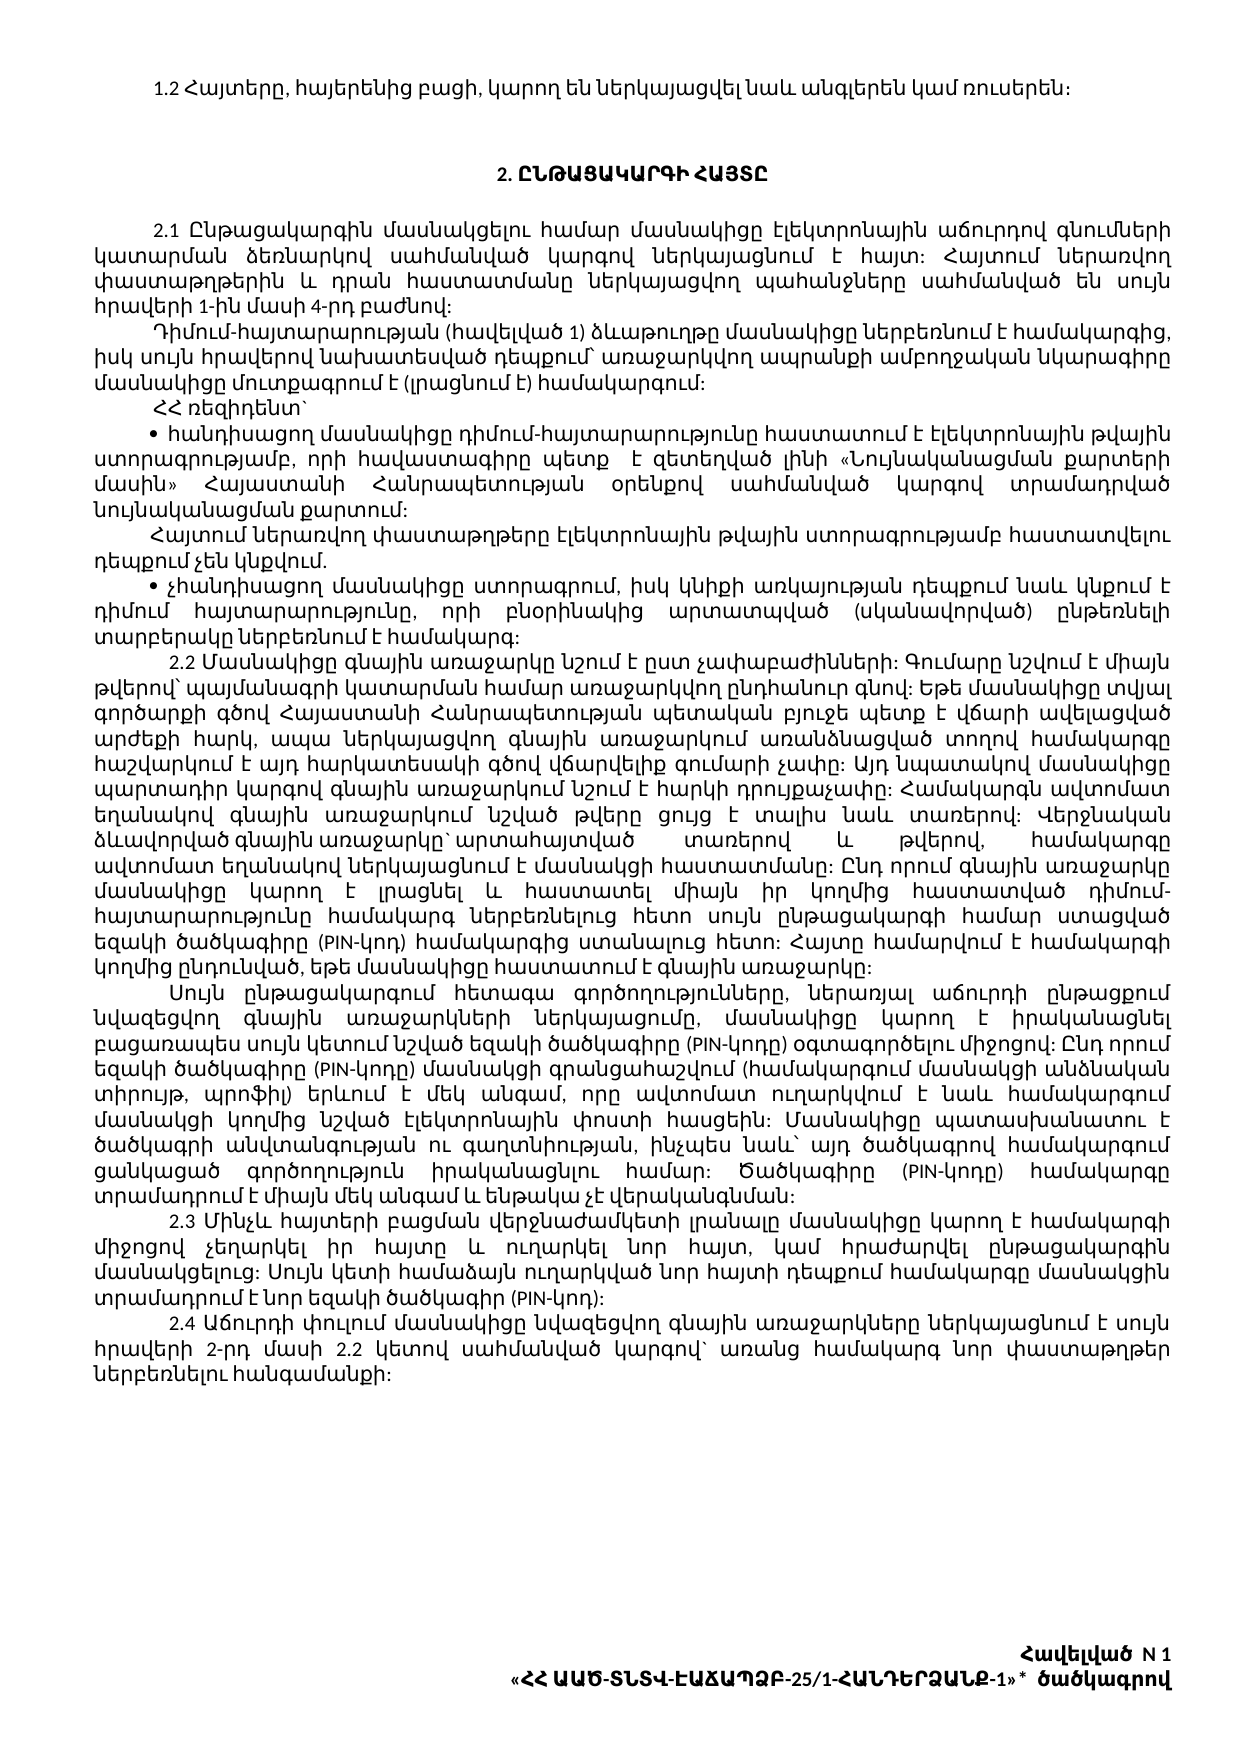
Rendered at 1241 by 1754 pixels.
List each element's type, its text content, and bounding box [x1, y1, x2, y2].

text 2.1 Ընթացակարգին մասնակցելու համար մասնակիցը էլեկտրոնային աճուրդով գնումների կատարման ձեռնարկով սահմանված կարգով ներկայացնում է հայտ: Հայտում ներառվող փաստաթղթերին և դրան հաստատմանը ներկայացվող պահանջները սահմանված են սույն հրավերի 1-ին մասի 4-րդ բաժնով: [94, 217, 1171, 319]
text Հայտում ներառվող փաստաթղթերը էլեկտրոնային թվային ստորագրությամբ հաստատվելու դեպքում չեն կնքվում. [94, 522, 1171, 573]
text «ՀՀ ԱԱԾ-ՏՆՏՎ-ԷԱՃԱՊՁԲ-25/1-ՀԱՆԴԵՐՁԱՆՔ-1»* ծածկագրով [94, 1666, 1171, 1692]
text 2.2 Մասնակիցը գնային առաջարկը նշում է ըստ չափաբաժինների: Գումարը նշվում է միայն թվերով՝ պայմանագրի կատարման համար առաջարկվող ընդհանուր գնով: Եթե մասնակիցը տվյալ գործարքի գծով Հայաստանի Հանրապետության պետական բյուջե պետք է վճարի ավելացված արժեքի հարկ, ապա ներկայացվող գնային առաջարկում առանձնացված տողով համակարգը հաշվարկում է այդ հարկատեսակի գծով վճարվելիք գումարի չափը: Այդ նպատակով մասնակիցը պարտադիր կարգով գնային առաջարկում նշում է հարկի դրույքաչափը: Համակարգն ավտոմատ եղանակով գնային առաջարկում նշված թվերը ցույց է տալիս նաև տառերով: Վերջնական ձևավորված գնային առաջարկը` արտահայտված տառերով և թվերով, համակարգը ավտոմատ եղանակով ներկայացնում է մասնակցի հաստատմանը: Ընդ որում գնային առաջարկը մասնակիցը կարող է լրացնել և հաստատել միայն իր կողմից հաստատված դիմում-հայտարարությունը համակարգ ներբեռնելուց հետո սույն ընթացակարգի համար ստացված եզակի ծածկագիրը (PIN-կոդ) համակարգից ստանալուց հետո: Հայտը համարվում է համակարգի կողմից ընդունված, եթե մասնակիցը հաստատում է գնային առաջարկը: [94, 649, 1171, 980]
list չհանդիսացող մասնակիցը ստորագրում, իսկ կնիքի առկայության դեպքում նաև կնքում է դիմում հայտարարությունը, որի բնօրինակից արտատպված (սկանավորված) ընթեռնելի տարբերակը ներբեռնում է համակարգ: [94, 573, 1171, 649]
text Դիմում-հայտարարության (հավելված 1) ձևաթուղթը մասնակիցը ներբեռնում է համակարգից, իսկ սույն հրավերով նախատեսված դեպքում՝ առաջարկվող ապրանքի ամբողջական նկարագիրը մասնակիցը մուտքագրում է (լրացնում է) համակարգում: [94, 319, 1171, 395]
text ՀՀ ռեզիդենտ` [94, 395, 1171, 421]
text 2.4 Աճուրդի փուլում մասնակիցը նվազեցվող գնային առաջարկները ներկայացնում է սույն հրավերի 2-րդ մասի 2.2 կետով սահմանված կարգով` առանց համակարգ նոր փաստաթղթեր ներբեռնելու հանգամանքի: [94, 1310, 1171, 1387]
text 2.3 Մինչև հայտերի բացման վերջնաժամկետի լրանալը մասնակիցը կարող է համակարգի միջոցով չեղարկել իր հայտը և ուղարկել նոր հայտ, կամ հրաժարվել ընթացակարգին մասնակցելուց: Սույն կետի համաձայն ուղարկված նոր հայտի դեպքում համակարգը մասնակցին տրամադրում է նոր եզակի ծածկագիր (PIN-կոդ): [94, 1209, 1171, 1310]
text Սույն ընթացակարգում հետագա գործողությունները, ներառյալ աճուրդի ընթացքում նվազեցվող գնային առաջարկների ներկայացումը, մասնակիցը կարող է իրականացնել բացառապես սույն կետում նշված եզակի ծածկագիրը (PIN-կոդը) օգտագործելու միջոցով: Ընդ որում եզակի ծածկագիրը (PIN-կոդը) մասնակցի գրանցահաշվում (համակարգում մասնակցի անձնական տիրույթ, պրոֆիլ) երևում է մեկ անգամ, որը ավտոմատ ուղարկվում է նաև համակարգում մասնակցի կողմից նշված էլեկտրոնային փոստի հասցեին: Մասնակիցը պատասխանատու է ծածկագրի անվտանգության ու գաղտնիության, ինչպես նաև՝ այդ ծածկագրով համակարգում ցանկացած գործողություն իրականացնլու համար: Ծածկագիրը (PIN-կոդը) համակարգը տրամադրում է միայն մեկ անգամ և ենթակա չէ վերականգնման: [94, 980, 1171, 1209]
text 1.2 Հայտերը, հայերենից բացի, կարող են ներկայացվել նաև անգլերեն կամ ռուսերեն։ [94, 75, 1171, 100]
list հանդիսացող մասնակիցը դիմում-հայտարարությունը հաստատում է էլեկտրոնային թվային ստորագրությամբ, որի հավաստագիրը պետք է զետեղված լինի «Նույնականացման քարտերի մասին» Հայաստանի Հանրապետության օրենքով սահմանված կարգով տրամադրված նույնականացման քարտում: [94, 421, 1171, 522]
text 2. ԸՆԹԱՑԱԿԱՐԳԻ ՀԱՅՏԸ [94, 161, 1171, 187]
text Հավելված N 1 [94, 1641, 1171, 1666]
